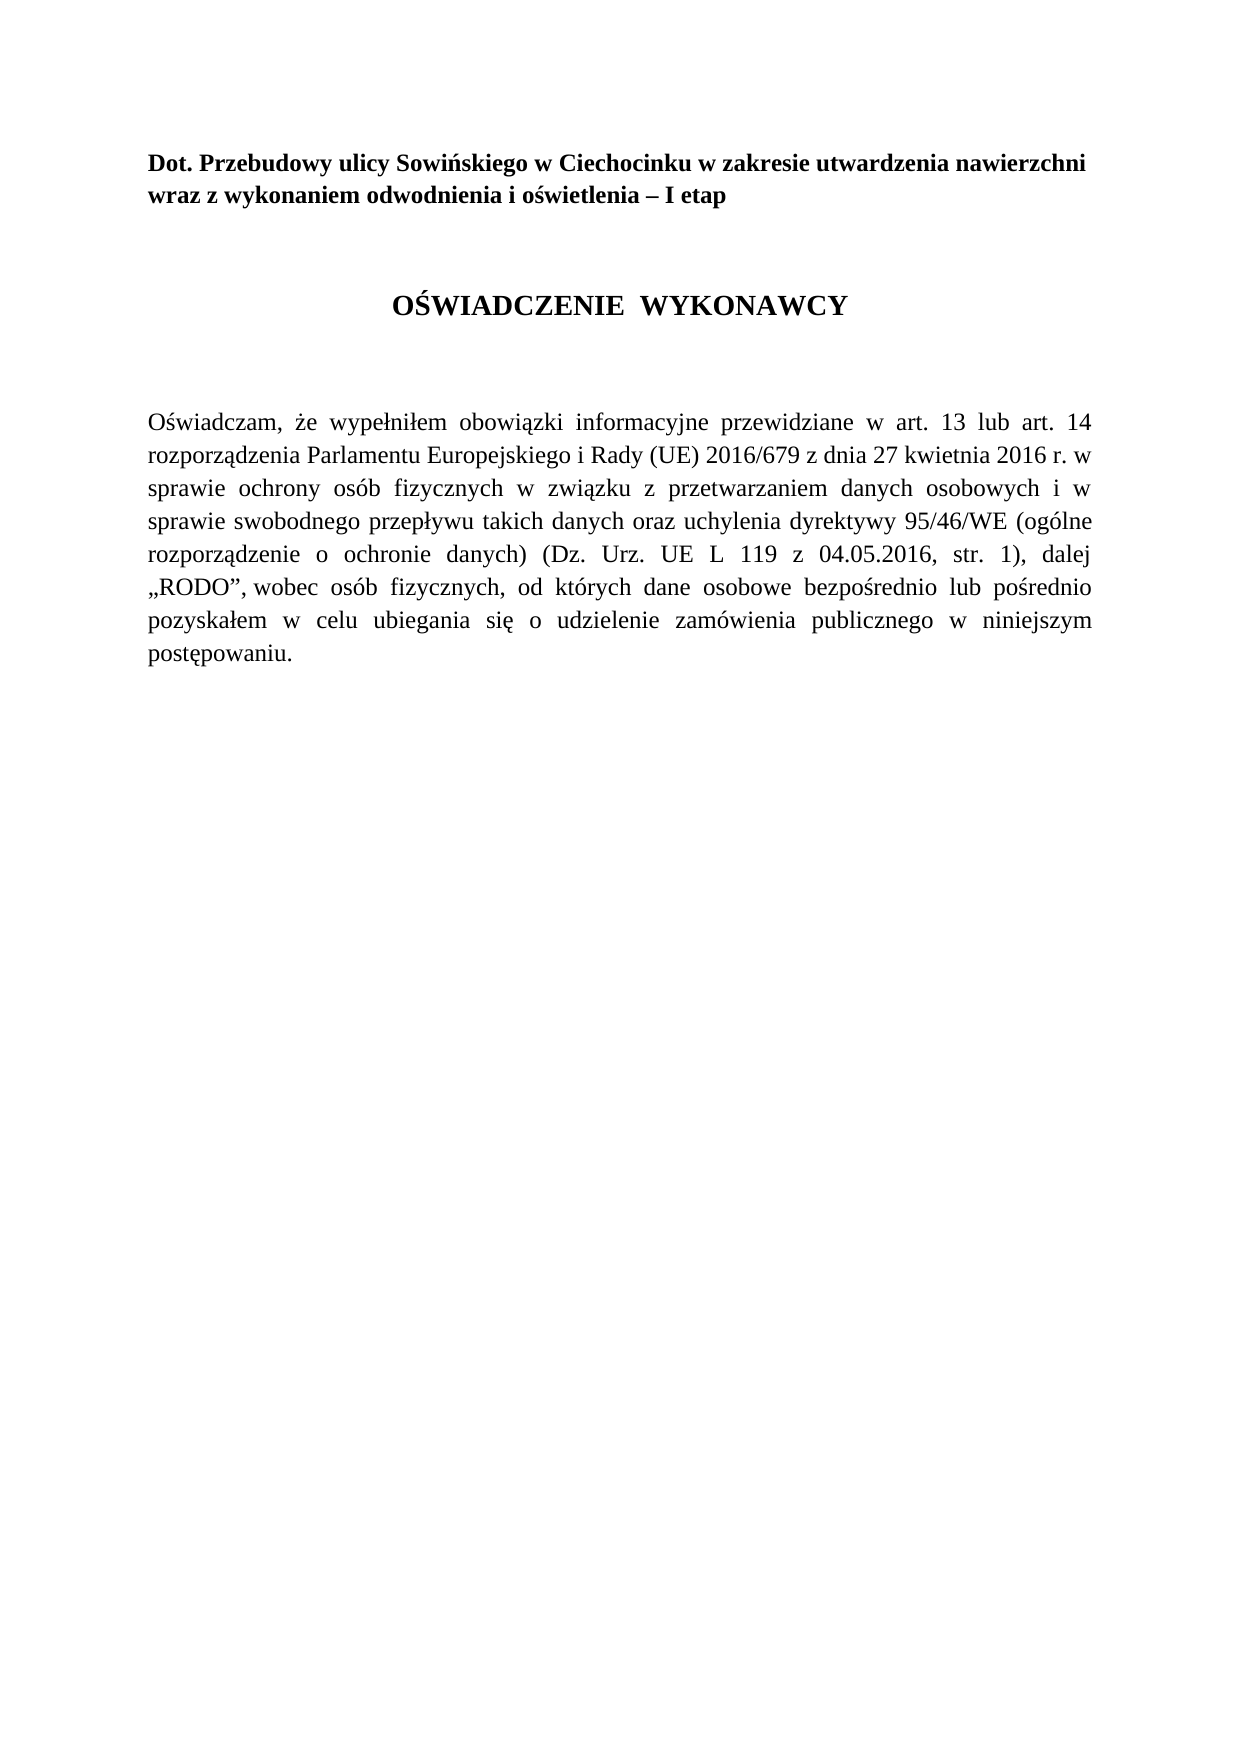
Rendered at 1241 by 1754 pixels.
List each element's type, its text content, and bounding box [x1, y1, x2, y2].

text Dot. Przebudowy ulicy Sowińskiego w Ciechocinku w zakresie utwardzenia nawierzchni wraz z wykonaniem odwodnienia i oświetlenia – I etap [148, 148, 1093, 209]
text OŚWIADCZENIE WYKONAWCY [148, 288, 1093, 322]
text Oświadczam, że wypełniłem obowiązki informacyjne przewidziane w art. 13 lub art. 14 rozporządzenia Parlamentu Europejskiego i Rady (UE) 2016/679 z dnia 27 kwietnia 2016 r. w sprawie ochrony osób fizycznych w związku z przetwarzaniem danych osobowych i w sprawie swobodnego przepływu takich danych oraz uchylenia dyrektywy 95/46/WE (ogólne rozporządzenie o ochronie danych) (Dz. Urz. UE L 119 z 04.05.2016, str. 1), dalej „RODO”, wobec osób fizycznych, od których dane osobowe bezpośrednio lub pośrednio pozyskałem w celu ubiegania się o udzielenie zamówienia publicznego w niniejszym postępowaniu. [148, 407, 1093, 667]
